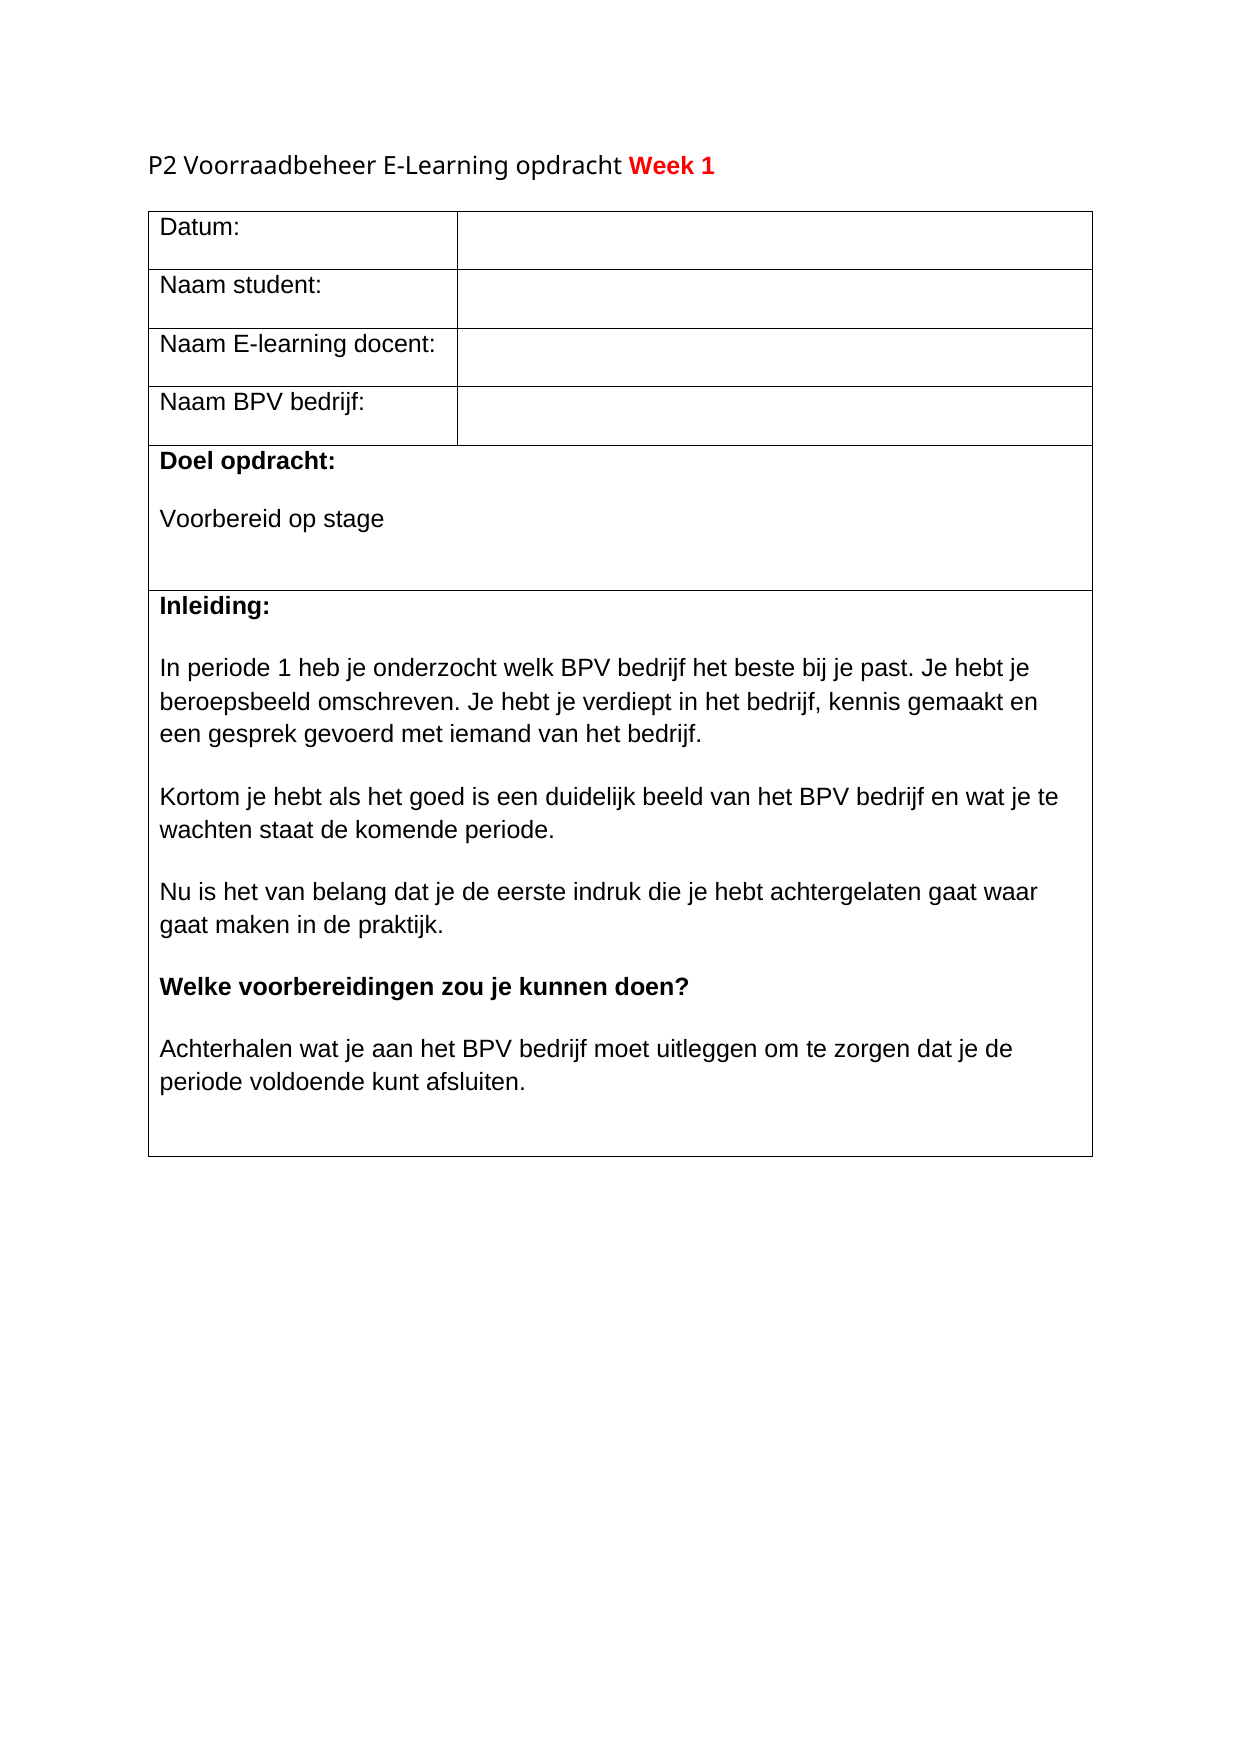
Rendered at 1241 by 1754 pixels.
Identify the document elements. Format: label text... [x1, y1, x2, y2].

table_cell Naam BPV bedrijf: [149, 387, 457, 444]
text P2 Voorraadbeheer E-Learning opdracht Week 1 [148, 148, 1093, 182]
table_cell Inleiding: In periode 1 heb je onderzocht welk BPV bedrijf het beste bij je past. Je hebt je beroepsbeeld omschreven. Je hebt je verdiept in het bedrijf, kennis gemaakt en een gesprek gevoerd met iemand van het bedrijf. Kortom je hebt als het goed is een duidelijk beeld van het BPV bedrijf en wat je te wachten staat de komende periode. Nu is het van belang dat je de eerste indruk die je hebt achtergelaten gaat waar gaat maken in de praktijk. Welke voorbereidingen zou je kunnen doen? Achterhalen wat je aan het BPV bedrijf moet uitleggen om te zorgen dat je de periode voldoende kunt afsluiten. [149, 591, 1092, 1156]
table_cell [458, 270, 1092, 328]
table_cell Naam E-learning docent: [149, 329, 457, 386]
table_header Datum: [149, 212, 457, 269]
table_cell Doel opdracht: Voorbereid op stage [149, 446, 1092, 590]
table_cell [458, 329, 1092, 386]
table_cell Naam student: [149, 270, 457, 328]
table_cell [458, 387, 1092, 444]
table_header [458, 212, 1092, 269]
